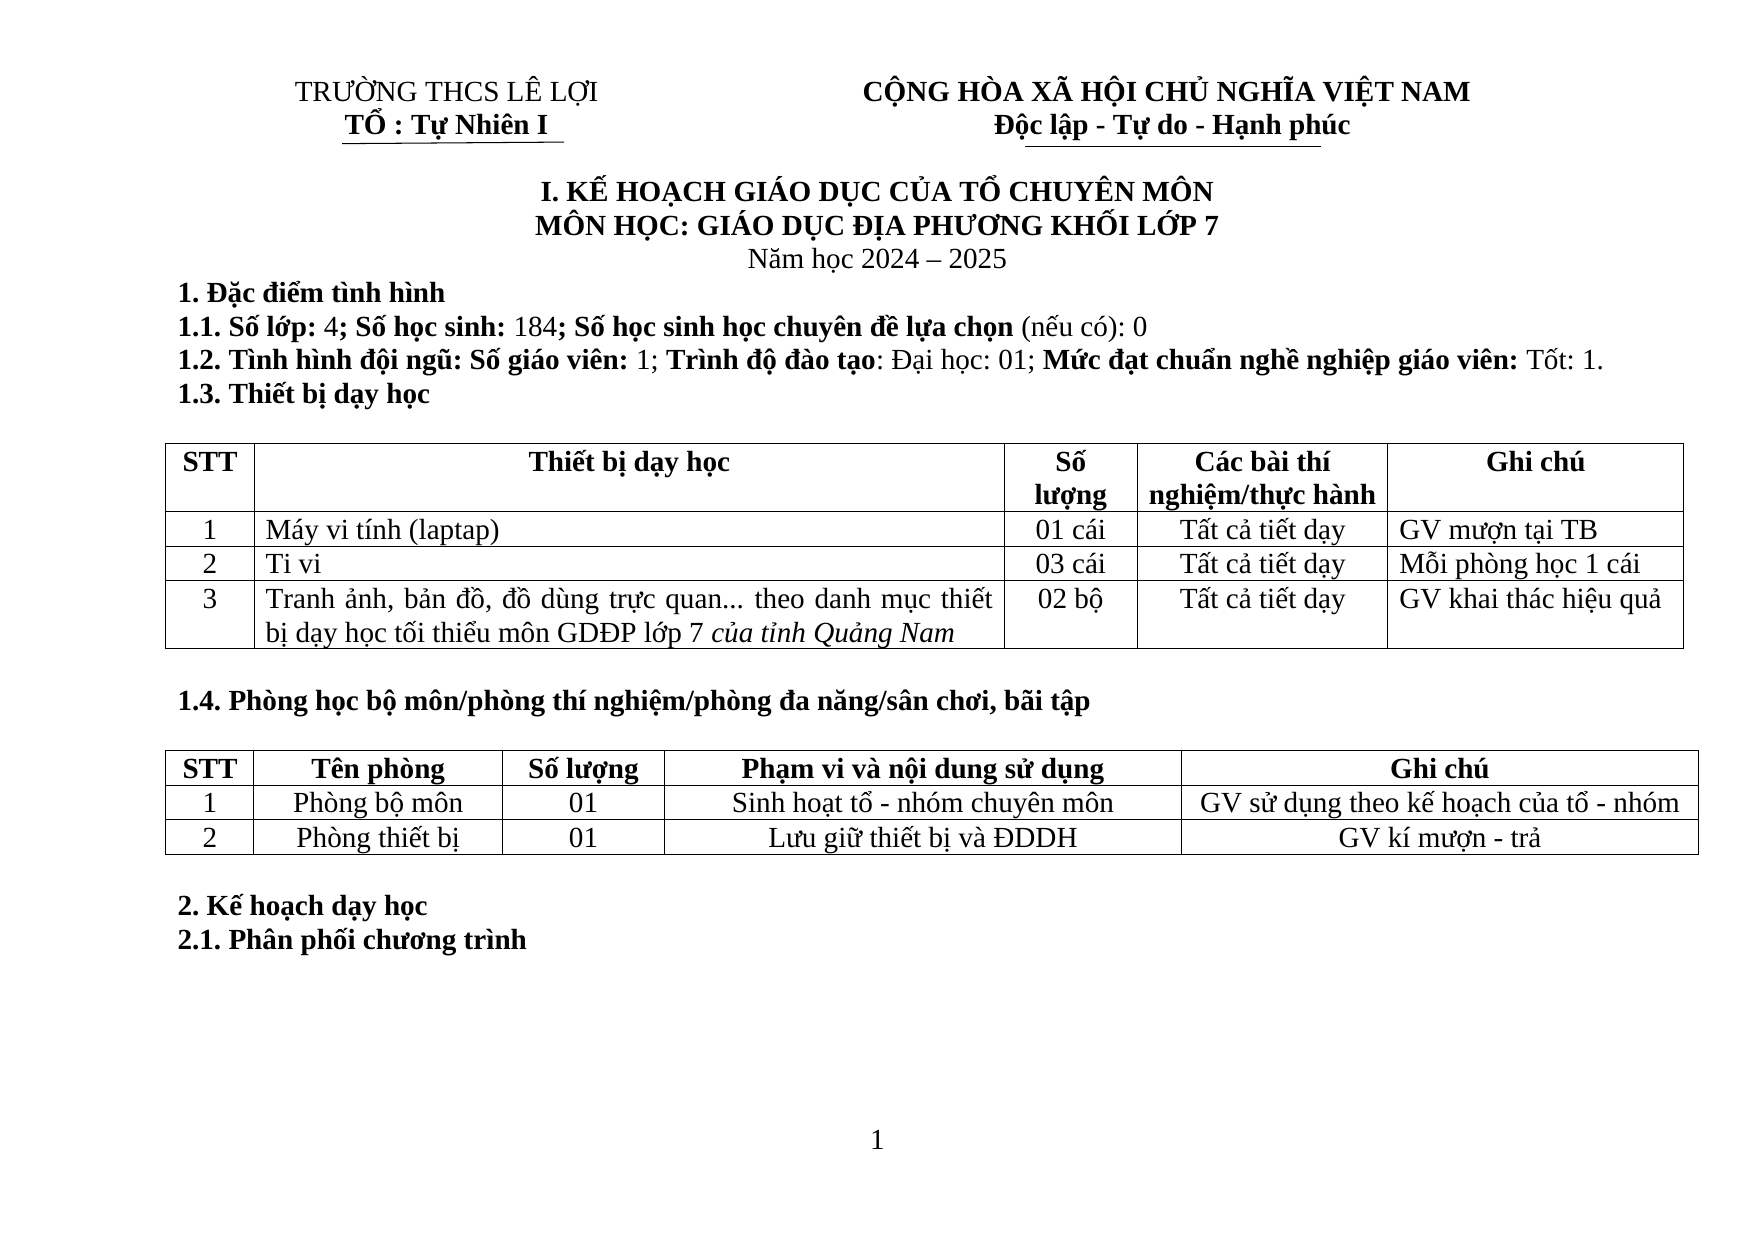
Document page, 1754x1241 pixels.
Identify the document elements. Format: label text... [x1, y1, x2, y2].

text 1. Đặc điểm tình hình [118, 275, 1636, 309]
table_cell 3 [166, 581, 254, 648]
table_cell Tất cả tiết dạy [1138, 512, 1387, 546]
table_cell Máy vi tính (laptap) [255, 512, 1004, 546]
table_cell 1 [166, 512, 254, 546]
text Năm học 2024 – 2025 [118, 242, 1636, 275]
table_cell Mỗi phòng học 1 cái [1388, 547, 1683, 580]
text MÔN HỌC: GIÁO DỤC ĐỊA PHƯƠNG KHỐI LỚP 7 [118, 208, 1636, 242]
table_header Tên phòng [254, 751, 502, 784]
table_header TRƯỜNG THCS LÊ LỢI TỔ : Tự Nhiên I [107, 74, 786, 174]
text 2. Kế hoạch dạy học [118, 888, 1636, 922]
table_cell Phòng bộ môn [254, 786, 502, 819]
table_cell Tranh ảnh, bản đồ, đồ dùng trực quan... theo danh mục thiết bị dạy học tối thiểu môn GDĐP lớp 7 của tỉnh Quảng Nam [255, 581, 1004, 648]
table_cell 1 [166, 786, 253, 819]
table_cell 02 bộ [1005, 581, 1137, 648]
text I. KẾ HOẠCH GIÁO DỤC CỦA TỔ CHUYÊN MÔN [118, 174, 1636, 208]
table_header Ghi chú [1182, 751, 1698, 784]
table_cell 01 [503, 820, 664, 854]
table_cell 01 [503, 786, 664, 819]
table_cell Tất cả tiết dạy [1138, 581, 1387, 648]
table_cell 01 cái [1005, 512, 1137, 546]
table_cell Tất cả tiết dạy [1138, 547, 1387, 580]
table_header Thiết bị dạy học [255, 444, 1004, 511]
table_cell Sinh hoạt tổ - nhóm chuyên môn [665, 786, 1181, 819]
text 1.3. Thiết bị dạy học [118, 376, 1636, 409]
table_header STT [166, 751, 253, 784]
table_cell GV kí mượn - trả [1182, 820, 1698, 854]
text 1.4. Phòng học bộ môn/phòng thí nghiệm/phòng đa năng/sân chơi, bãi tập [177, 683, 1636, 716]
table_header STT [166, 444, 254, 511]
table_cell Lưu giữ thiết bị và ĐDDH [665, 820, 1181, 854]
text 2.1. Phân phối chương trình [118, 922, 1636, 955]
table_cell 03 cái [1005, 547, 1137, 580]
text 1.2. Tình hình đội ngũ: Số giáo viên: 1; Trình độ đào tạo: Đại học: 01; Mức đạt chuẩn nghề nghiệp giáo viên: Tốt: 1. [118, 342, 1636, 376]
table_header CỘNG HÒA XÃ HỘI CHỦ NGHĨA VIỆT NAM Độc lập - Tự do - Hạnh phúc [786, 74, 1624, 174]
table_cell GV sử dụng theo kế hoạch của tổ - nhóm [1182, 786, 1698, 819]
table_cell Phòng thiết bị [254, 820, 502, 854]
table_header Ghi chú [1388, 444, 1683, 511]
table_cell 2 [166, 547, 254, 580]
table_header Phạm vi và nội dung sử dụng [665, 751, 1181, 784]
table_cell GV mượn tại TB [1388, 512, 1683, 546]
table_cell 2 [166, 820, 253, 854]
table_cell Ti vi [255, 547, 1004, 580]
table_header Các bài thí nghiệm/thực hành [1138, 444, 1387, 511]
text 1.1. Số lớp: 4; Số học sinh: 184; Số học sinh học chuyên đề lựa chọn (nếu có): 0 [118, 309, 1636, 342]
table_header Số lượng [1005, 444, 1137, 511]
table_cell GV khai thác hiệu quả [1388, 581, 1683, 648]
table_header Số lượng [503, 751, 664, 784]
